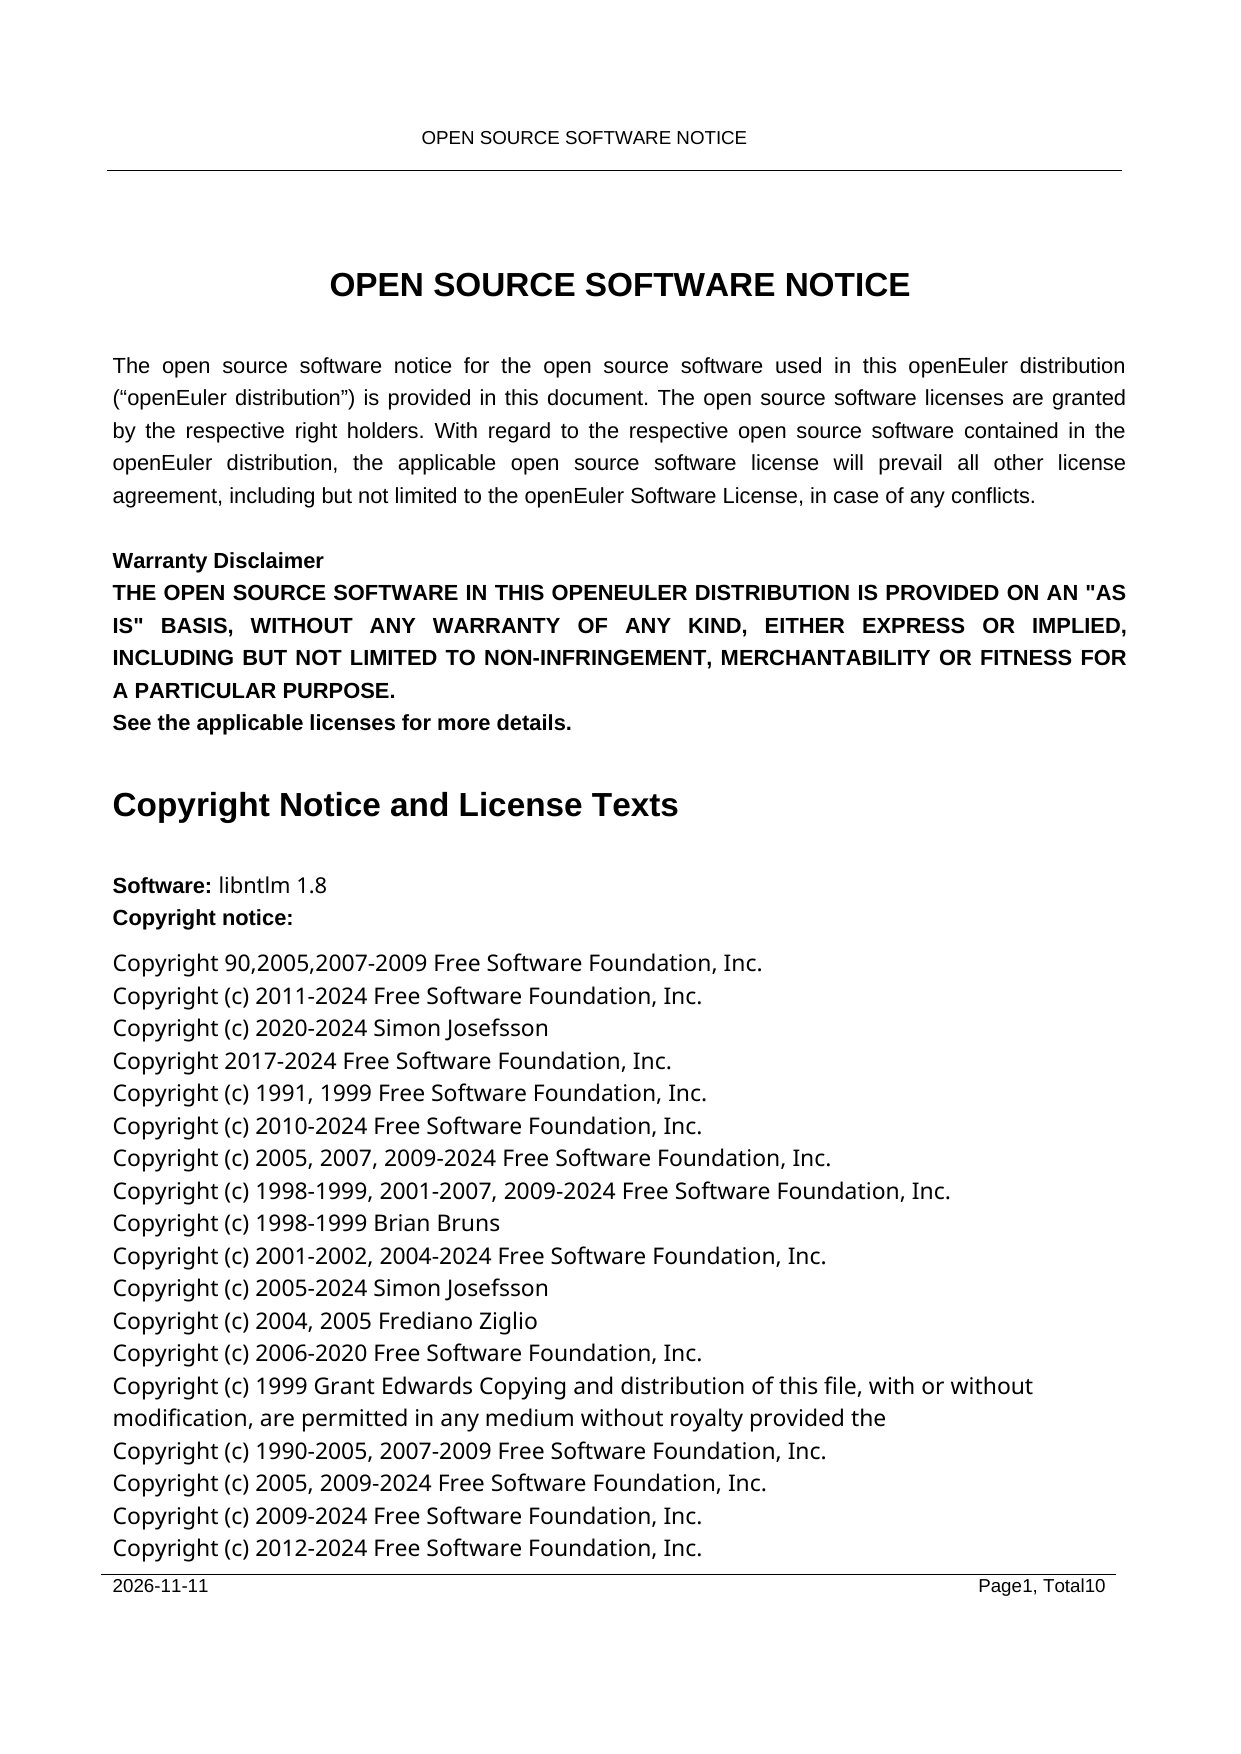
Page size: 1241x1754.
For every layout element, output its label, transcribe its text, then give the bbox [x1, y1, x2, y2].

text OPEN SOURCE SOFTWARE NOTICE [112, 251, 1128, 316]
title Software: libntlm 1.8 [112, 869, 1128, 901]
text The open source software notice for the open source software used in this openEuler distribution (“openEuler distribution”) is provided in this document. The open source software licenses are granted by the respective right holders. With regard to the respective open source software contained in the openEuler distribution, the applicable open source software license will prevail all other license agreement, including but not limited to the openEuler Software License, in case of any conflicts. [112, 349, 1128, 511]
text Warranty Disclaimer [112, 544, 1128, 576]
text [112, 947, 1128, 1564]
text Copyright notice: [112, 901, 1128, 934]
text THE OPEN SOURCE SOFTWARE IN THIS OPENEULER DISTRIBUTION IS PROVIDED ON AN "AS IS" BASIS, WITHOUT ANY WARRANTY OF ANY KIND, EITHER EXPRESS OR IMPLIED, INCLUDING BUT NOT LIMITED TO NON-INFRINGEMENT, MERCHANTABILITY OR FITNESS FOR A PARTICULAR PURPOSE. See the applicable licenses for more details. [112, 576, 1128, 739]
text Copyright Notice and License Texts [112, 771, 1128, 836]
